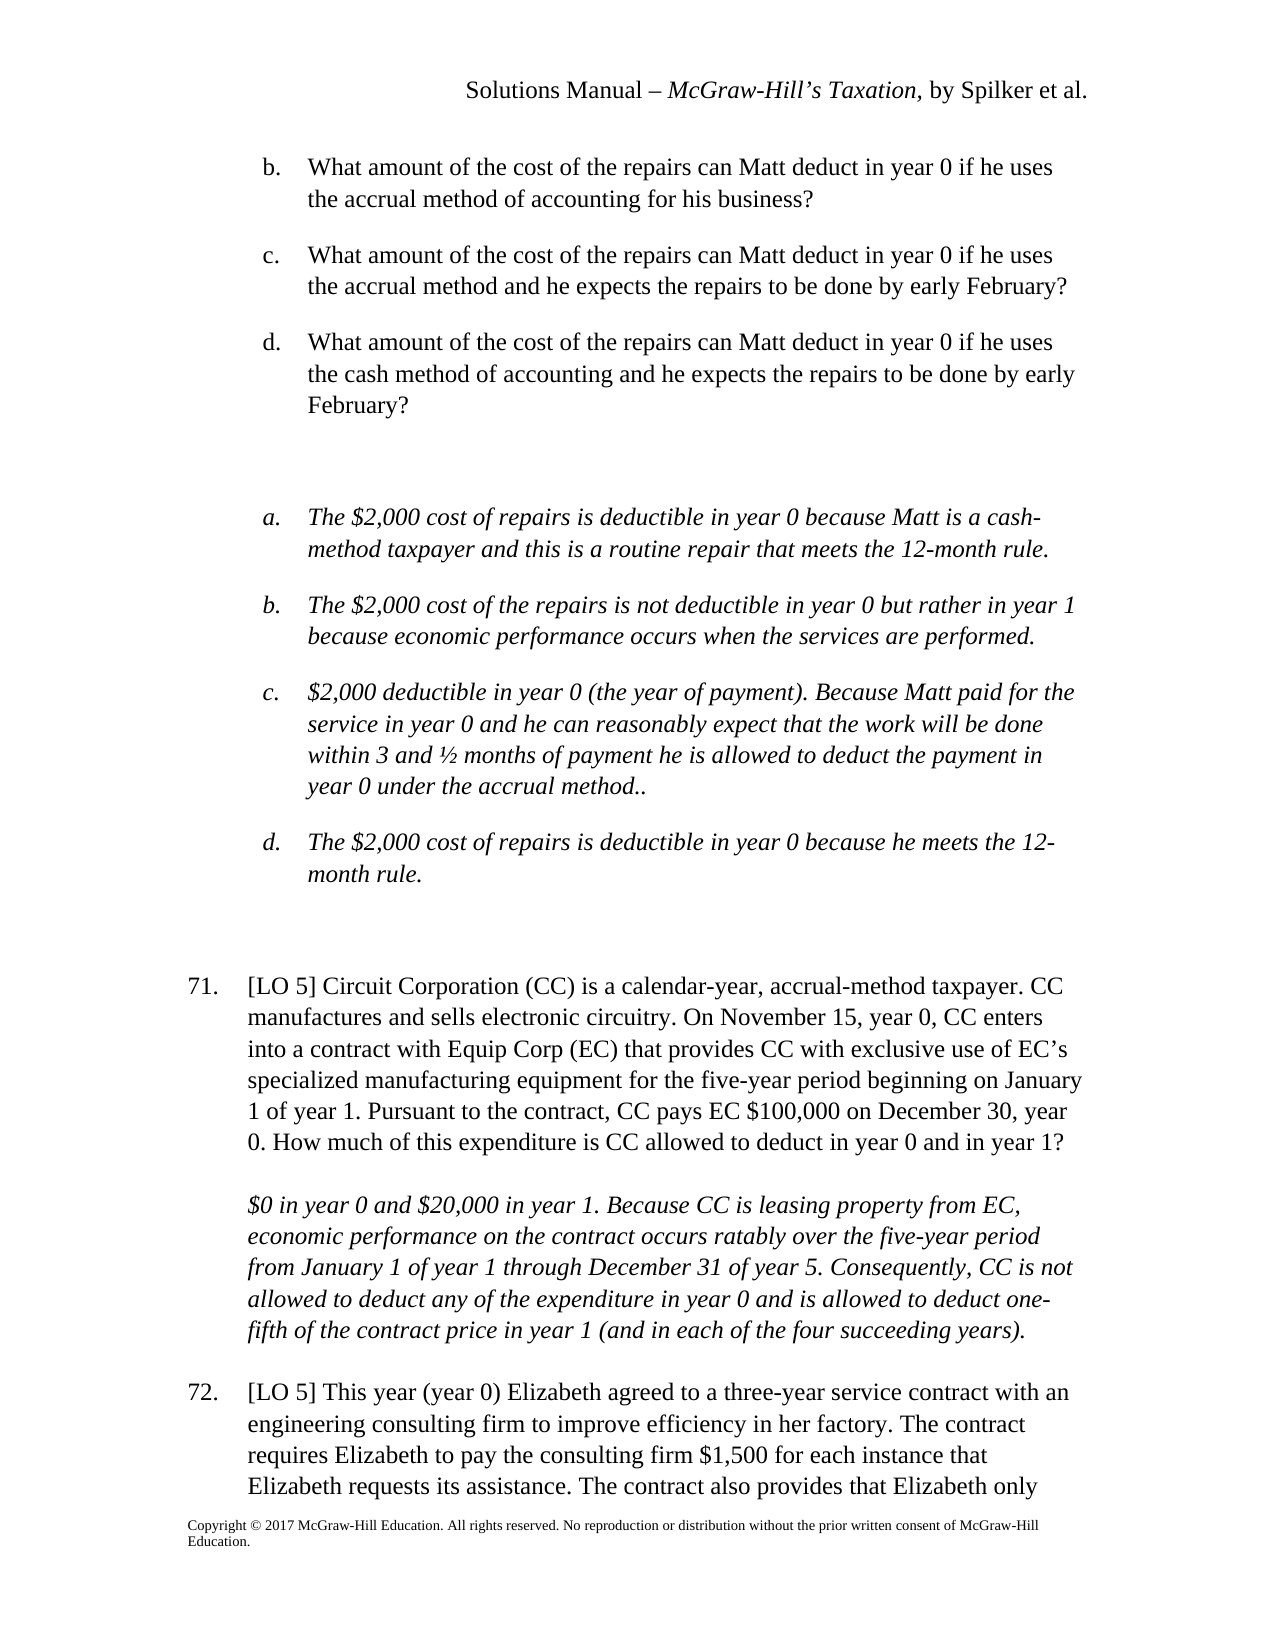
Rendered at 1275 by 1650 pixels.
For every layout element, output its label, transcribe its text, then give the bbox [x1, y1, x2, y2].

text b. The $2,000 cost of the repairs is not deductible in year 0 but rather in year 1 because economic performance occurs when the services are performed. [262, 587, 1087, 650]
text a. The $2,000 cost of repairs is deductible in year 0 because Matt is a cash-method taxpayer and this is a routine repair that meets the 12-month rule. [262, 500, 1087, 562]
text c. $2,000 deductible in year 0 (the year of payment). Because Matt paid for the service in year 0 and he can reasonably expect that the work will be done within 3 and ½ months of payment he is allowed to deduct the payment in year 0 under the accrual method.. [262, 675, 1087, 800]
text $0 in year 0 and $20,000 in year 1. Because CC is leasing property from EC, economic performance on the contract occurs ratably over the five-year period from January 1 of year 1 through December 31 of year 5. Consequently, CC is not allowed to deduct any of the expenditure in year 0 and is allowed to deduct one-fifth of the contract price in year 1 (and in each of the four succeeding years). [187, 1187, 1087, 1344]
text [187, 1375, 1087, 1500]
text d. What amount of the cost of the repairs can Matt deduct in year 0 if he uses the cash method of accounting and he expects the repairs to be done by early February? [262, 325, 1087, 419]
text b. What amount of the cost of the repairs can Matt deduct in year 0 if he uses the accrual method of accounting for his business? [262, 150, 1087, 212]
text 71. [LO 5] Circuit Corporation (CC) is a calendar-year, accrual-method taxpayer. CC manufactures and sells electronic circuitry. On November 15, year 0, CC enters into a contract with Equip Corp (EC) that provides CC with exclusive use of EC’s specialized manufacturing equipment for the five-year period beginning on January 1 of year 1. Pursuant to the contract, CC pays EC $100,000 on December 30, year 0. How much of this expenditure is CC allowed to deduct in year 0 and in year 1? [187, 969, 1087, 1156]
text c. What amount of the cost of the repairs can Matt deduct in year 0 if he uses the accrual method and he expects the repairs to be done by early February? [262, 237, 1087, 300]
text d. The $2,000 cost of repairs is deductible in year 0 because he meets the 12-month rule. [262, 825, 1087, 887]
